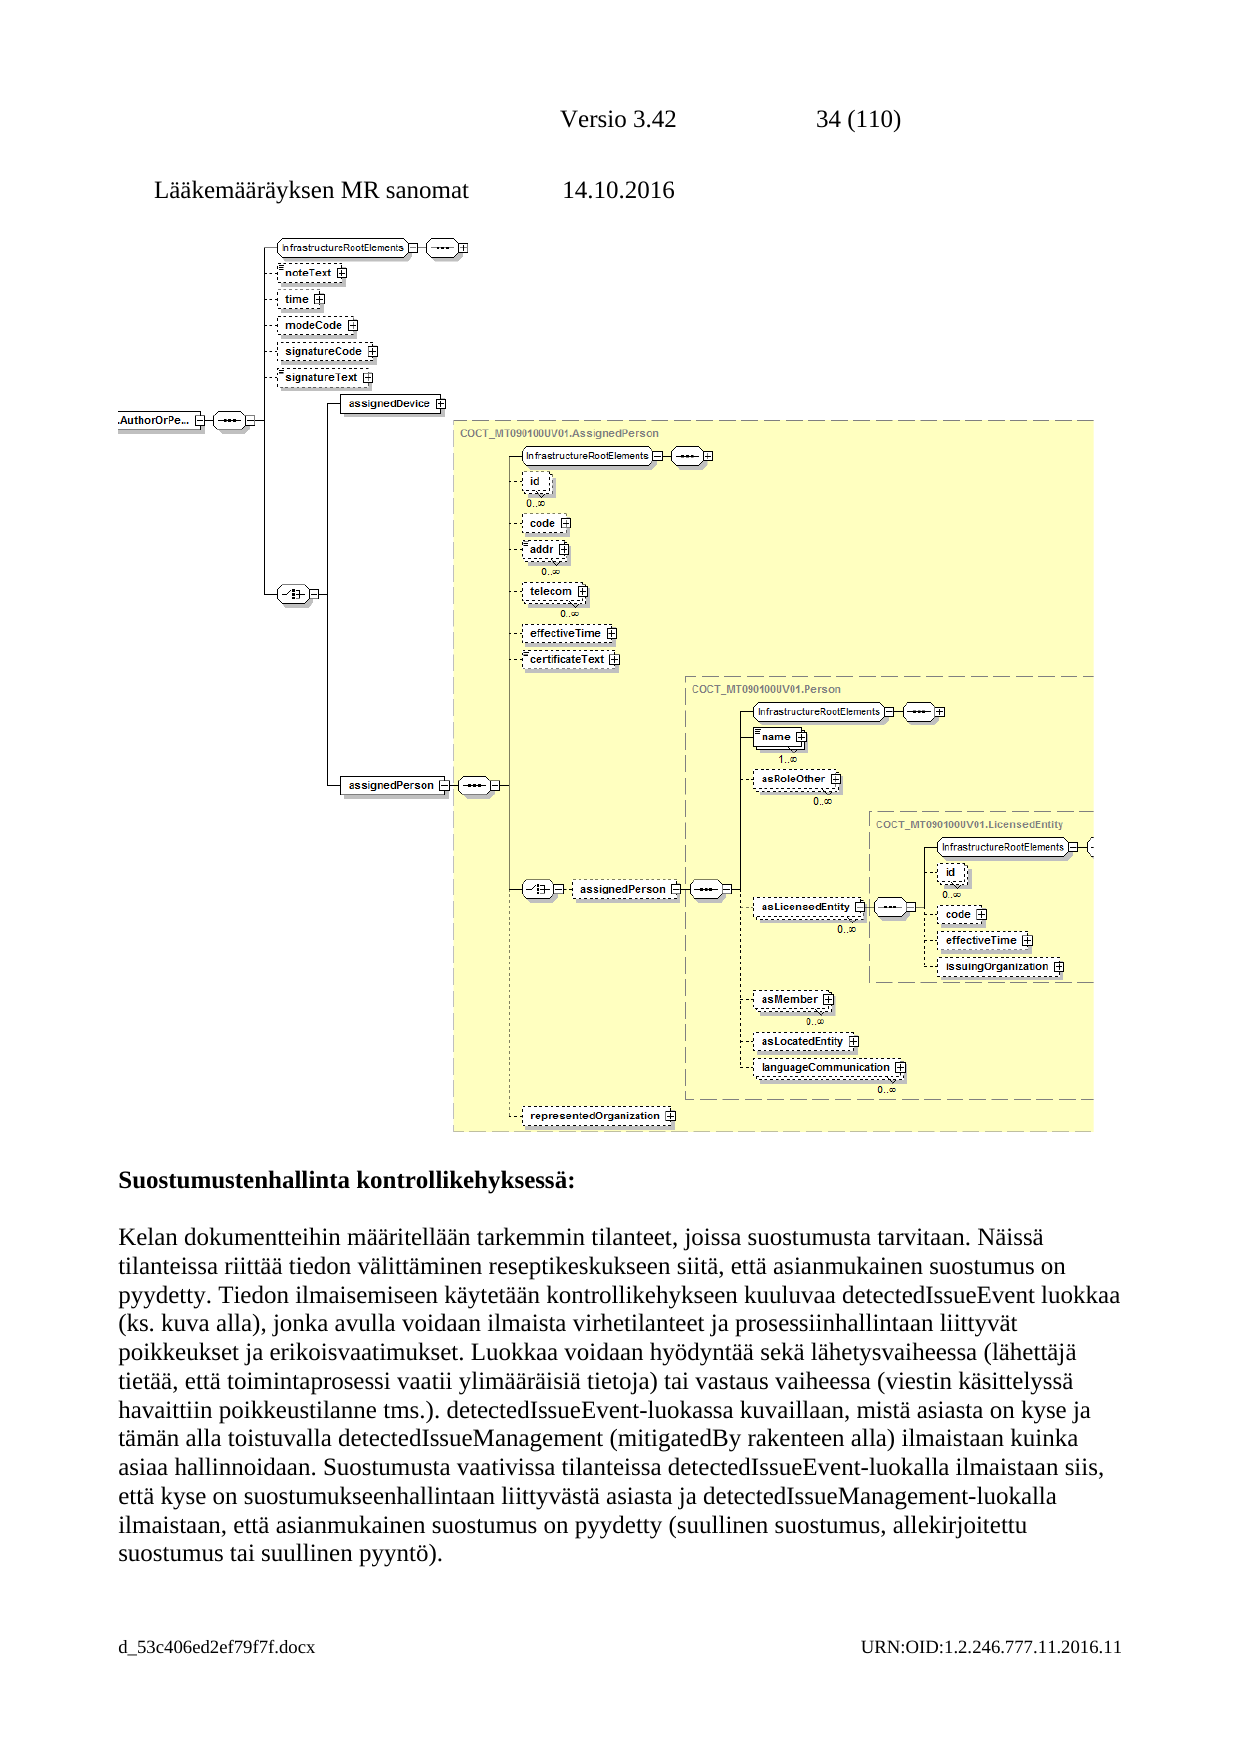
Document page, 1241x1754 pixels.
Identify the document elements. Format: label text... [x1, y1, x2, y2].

text Kelan dokumentteihin määritellään tarkemmin tilanteet, joissa suostumusta tarvitaan. Näissä tilanteissa riittää tiedon välittäminen reseptikeskukseen siitä, että asianmukainen suostumus on pyydetty. Tiedon ilmaisemiseen käytetään kontrollikehykseen kuuluvaa detectedIssueEvent luokkaa (ks. kuva alla), jonka avulla voidaan ilmaista virhetilanteet ja prosessiinhallintaan liittyvät poikkeukset ja erikoisvaatimukset. Luokkaa voidaan hyödyntää sekä lähetysvaiheessa (lähettäjä tietää, että toimintaprosessi vaatii ylimääräisiä tietoja) tai vastaus vaiheessa (viestin käsittelyssä havaittiin poikkeustilanne tms.). detectedIssueEvent-luokassa kuvaillaan, mistä asiasta on kyse ja tämän alla toistuvalla detectedIssueManagement (mitigatedBy rakenteen alla) ilmaistaan kuinka asiaa hallinnoidaan. Suostumusta vaativissa tilanteissa detectedIssueEvent-luokalla ilmaistaan siis, että kyse on suostumukseenhallintaan liittyvästä asiasta ja detectedIssueManagement-luokalla ilmaistaan, että asianmukainen suostumus on pyydetty (suullinen suostumus, allekirjoitettu suostumus tai suullinen pyyntö). [118, 1222, 1122, 1567]
text Suostumustenhallinta kontrollikehyksessä: [118, 1165, 1122, 1193]
picture [118, 233, 1094, 1137]
